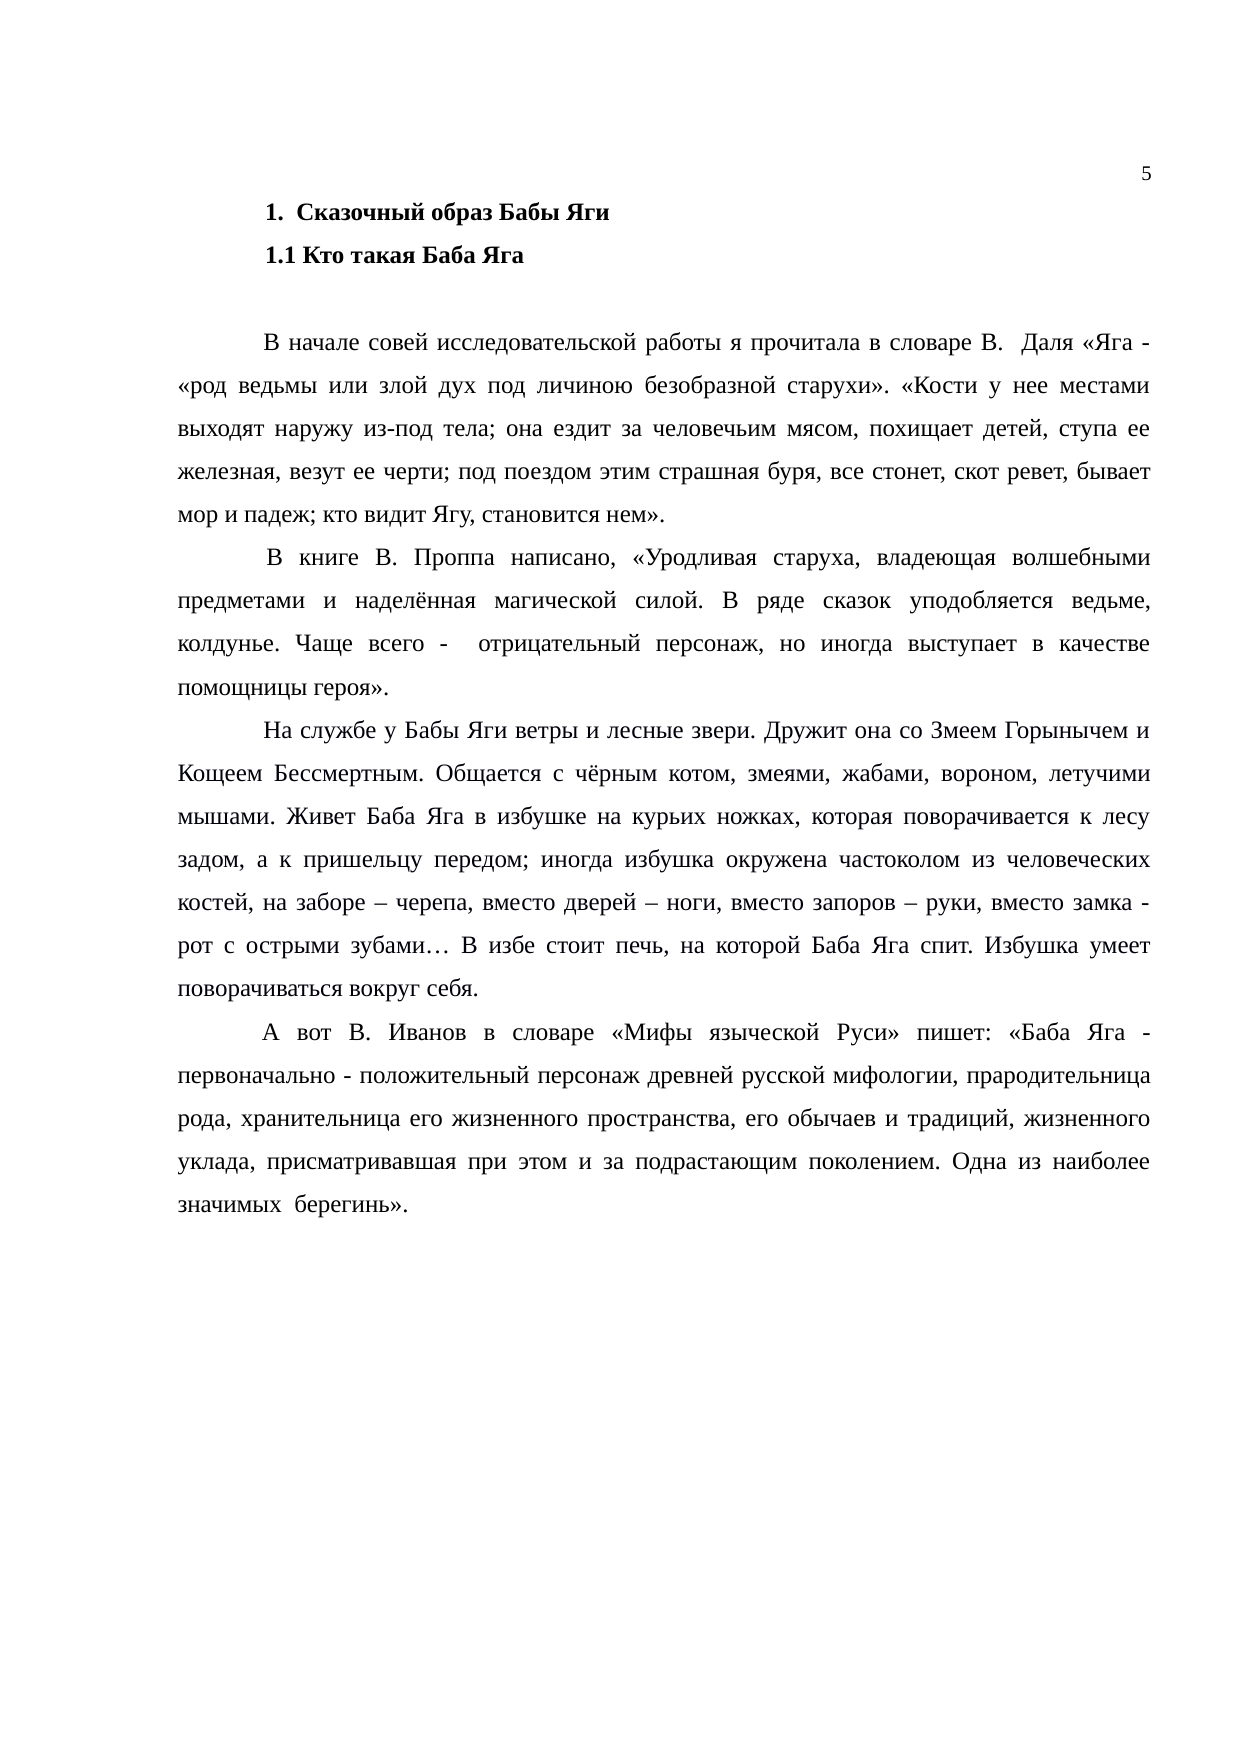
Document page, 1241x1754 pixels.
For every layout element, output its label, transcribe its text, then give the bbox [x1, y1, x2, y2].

text В начале совей исследовательской работы я прочитала в словаре В. Даля «Яга - «род ведьмы или злой дух под личиною безобразной старухи». «Кости у нее местами выходят наружу из-под тела; она ездит за человечьим мясом, похищает детей, ступа ее железная, везут ее черти; под поездом этим страшная буря, все стонет, скот ревет, бывает мор и падеж; кто видит Ягу, становится нем». [177, 327, 1152, 528]
text 1. Сказочный образ Бабы Яги [177, 197, 1152, 226]
text 1.1 Кто такая Баба Яга [177, 240, 1152, 269]
text А вот В. Иванов в словаре «Мифы языческой Руси» пишет: «Баба Яга - первоначально - положительный персонаж древней русской мифологии, прародительница рода, хранительница его жизненного пространства, его обычаев и традиций, жизненного уклада, присматривавшая при этом и за подрастающим поколением. Одна из наиболее значимых берегинь». [177, 1017, 1152, 1218]
subtitle На службе у Бабы Яги ветры и лесные звери. Дружит она со Змеем Горынычем и Кощеем Бессмертным. Общается с чёрным котом, змеями, жабами, вороном, летучими мышами. Живет Баба Яга в избушке на курьих ножках, которая поворачивается к лесу задом, а к пришельцу передом; иногда избушка окружена частоколом из человеческих костей, на заборе – черепа, вместо дверей – ноги, вместо запоров – руки, вместо замка - рот с острыми зубами… В избе стоит печь, на которой Баба Яга спит. Избушка умеет поворачиваться вокруг себя. [177, 715, 1152, 1002]
text В книге В. Проппа написано, «Уродливая старуха, владеющая волшебными предметами и наделённая магической силой. В ряде сказок уподобляется ведьме, колдунье. Чаще всего - отрицательный персонаж, но иногда выступает в качестве помощницы героя». [177, 542, 1152, 700]
text 5 [177, 161, 1152, 185]
